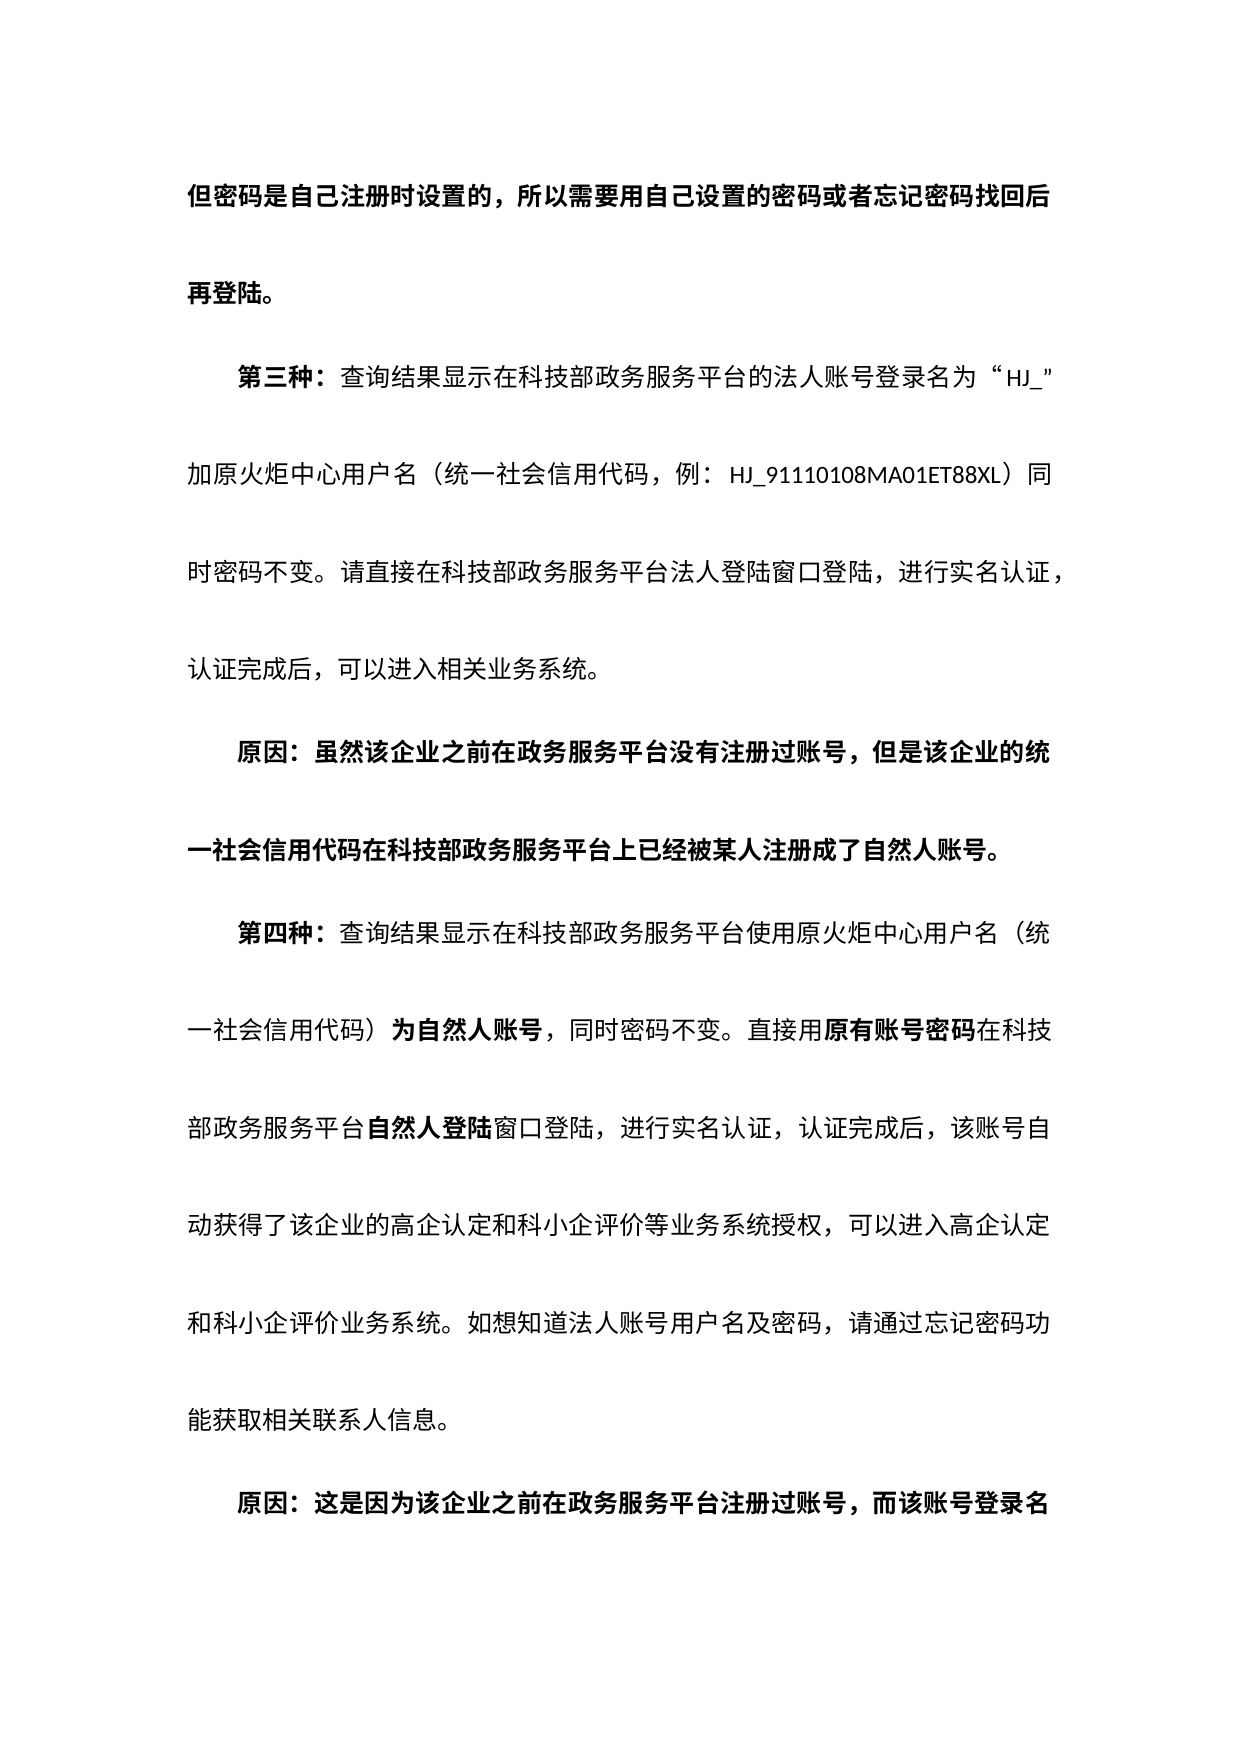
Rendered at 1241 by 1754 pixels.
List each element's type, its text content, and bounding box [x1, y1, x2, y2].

text 第三种：查询结果显示在科技部政务服务平台的法人账号登录名为“HJ_”加原火炬中心用户名（统一社会信用代码，例：HJ_91110108MA01ET88XL）同时密码不变。请直接在科技部政务服务平台法人登陆窗口登陆，进行实名认证，认证完成后，可以进入相关业务系统。 [187, 343, 1053, 700]
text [187, 1469, 1053, 1534]
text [187, 162, 1053, 324]
text 第四种：查询结果显示在科技部政务服务平台使用原火炬中心用户名（统一社会信用代码）为自然人账号，同时密码不变。直接用原有账号密码在科技部政务服务平台自然人登陆窗口登陆，进行实名认证，认证完成后，该账号自动获得了该企业的高企认定和科小企评价等业务系统授权，可以进入高企认定和科小企评价业务系统。如想知道法人账号用户名及密码，请通过忘记密码功能获取相关联系人信息。 [187, 899, 1053, 1451]
text 原因：虽然该企业之前在政务服务平台没有注册过账号，但是该企业的统一社会信用代码在科技部政务服务平台上已经被某人注册成了自然人账号。 [187, 718, 1053, 881]
